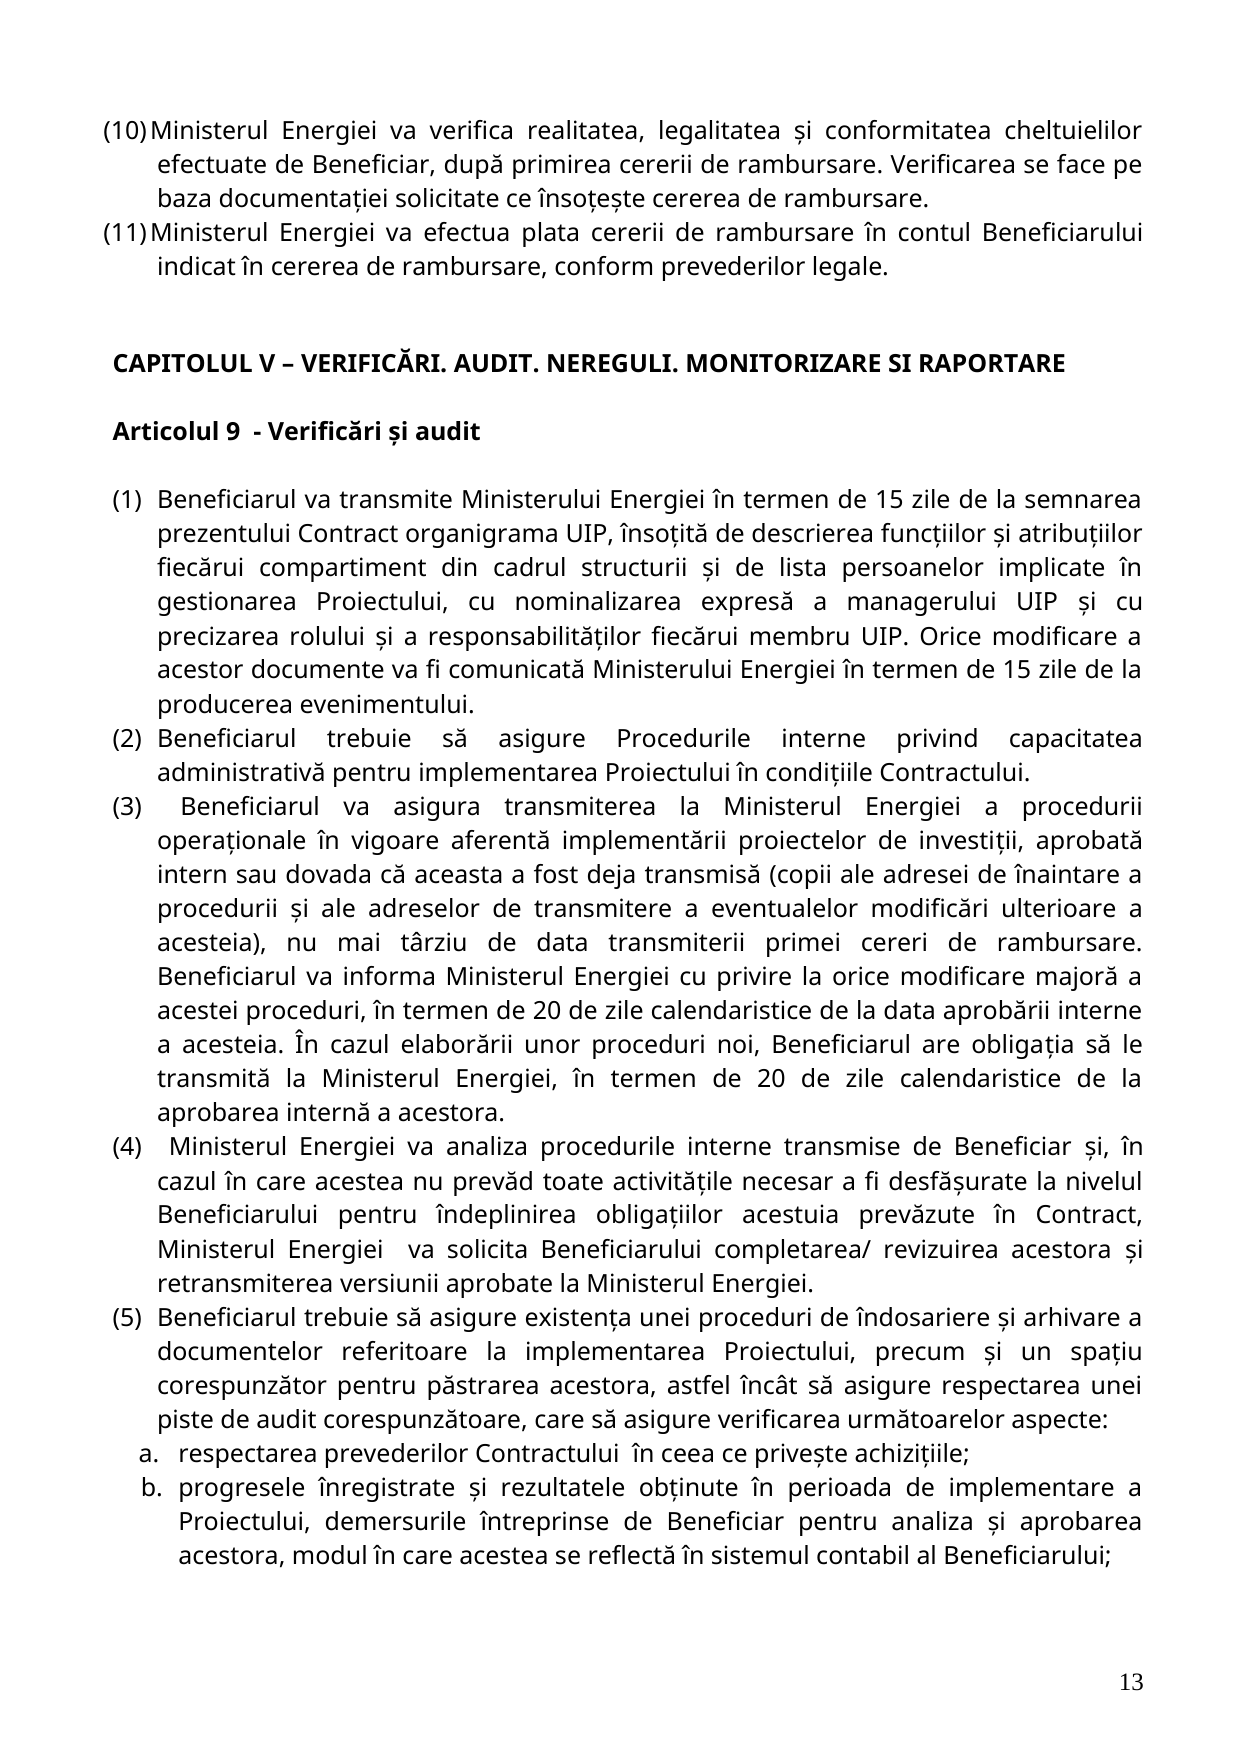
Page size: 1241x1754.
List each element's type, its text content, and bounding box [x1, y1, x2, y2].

list Ministerul Energiei va verifica realitatea, legalitatea şi conformitatea cheltuielilor efectuate de Beneficiar, după primirea cererii de rambursare. Verificarea se face pe baza documentaţiei solicitate ce însoţeşte cererea de rambursare. [103, 112, 1144, 215]
text CAPITOLUL V – VERIFICĂRI. AUDIT. NEREGULI. MONITORIZARE SI RAPORTARE [112, 346, 1144, 380]
text (2) Beneficiarul trebuie să asigure Procedurile interne privind capacitatea administrativă pentru implementarea Proiectului în condițiile Contractului. [112, 720, 1144, 788]
text (4) Ministerul Energiei va analiza procedurile interne transmise de Beneficiar și, în cazul în care acestea nu prevăd toate activitățile necesar a fi desfășurate la nivelul Beneficiarului pentru îndeplinirea obligațiilor acestuia prevăzute în Contract, Ministerul Energiei va solicita Beneficiarului completarea/ revizuirea acestora și retransmiterea versiunii aprobate la Ministerul Energiei. [112, 1129, 1144, 1299]
text (5) Beneficiarul trebuie să asigure existenţa unei proceduri de îndosariere şi arhivare a documentelor referitoare la implementarea Proiectului, precum şi un spaţiu corespunzător pentru păstrarea acestora, astfel încât să asigure respectarea unei piste de audit corespunzătoare, care să asigure verificarea următoarelor aspecte: [112, 1299, 1144, 1436]
list Ministerul Energiei va efectua plata cererii de rambursare în contul Beneficiarului indicat în cererea de rambursare, conform prevederilor legale. [103, 215, 1144, 283]
text Articolul 9 - Verificări și audit [112, 414, 1144, 448]
text (3) Beneficiarul va asigura transmiterea la Ministerul Energiei a procedurii operaționale în vigoare aferentă implementării proiectelor de investiții, aprobată intern sau dovada că aceasta a fost deja transmisă (copii ale adresei de înaintare a procedurii și ale adreselor de transmitere a eventualelor modificări ulterioare a acesteia), nu mai târziu de data transmiterii primei cereri de rambursare. Beneficiarul va informa Ministerul Energiei cu privire la orice modificare majoră a acestei proceduri, în termen de 20 de zile calendaristice de la data aprobării interne a acesteia. În cazul elaborării unor proceduri noi, Beneficiarul are obligația să le transmită la Ministerul Energiei, în termen de 20 de zile calendaristice de la aprobarea internă a acestora. [112, 788, 1144, 1129]
text (1) Beneficiarul va transmite Ministerului Energiei în termen de 15 zile de la semnarea prezentului Contract organigrama UIP, însoţită de descrierea funcţiilor şi atribuţiilor fiecărui compartiment din cadrul structurii şi de lista persoanelor implicate în gestionarea Proiectului, cu nominalizarea expresă a managerului UIP și cu precizarea rolului şi a responsabilităţilor fiecărui membru UIP. Orice modificare a acestor documente va fi comunicată Ministerului Energiei în termen de 15 zile de la producerea evenimentului. [112, 482, 1144, 720]
text b. progresele înregistrate şi rezultatele obţinute în perioada de implementare a Proiectului, demersurile întreprinse de Beneficiar pentru analiza şi aprobarea acestora, modul în care acestea se reflectă în sistemul contabil al Beneficiarului; [141, 1470, 1144, 1572]
text a. respectarea prevederilor Contractului în ceea ce priveşte achiziţiile; [112, 1436, 1144, 1470]
